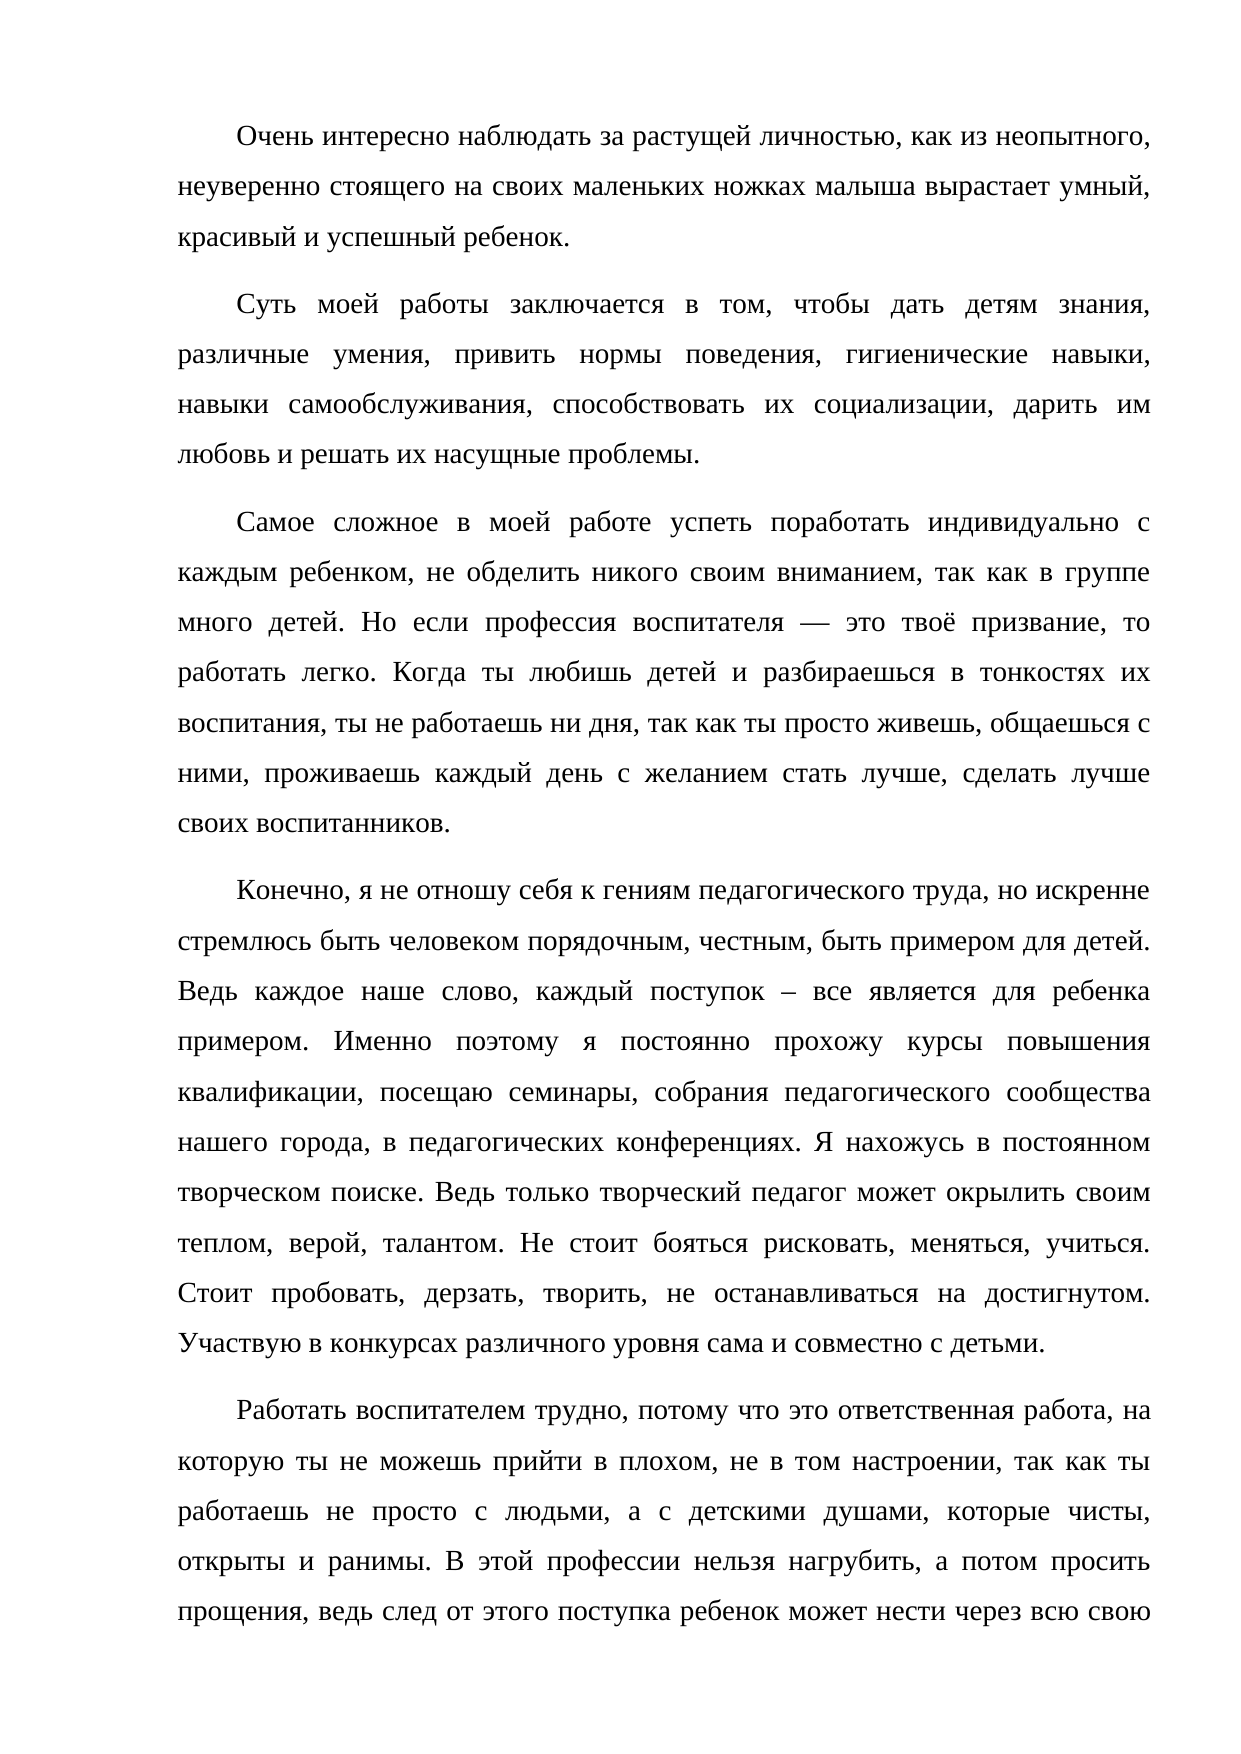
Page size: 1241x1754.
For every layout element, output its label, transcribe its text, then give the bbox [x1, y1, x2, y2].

text Конечно, я не отношу себя к гениям педагогического труда, но искренне стремлюсь быть человеком порядочным, честным, быть примером для детей. Ведь каждое наше слово, каждый поступок – все является для ребенка примером. Именно поэтому я постоянно прохожу курсы повышения квалификации, посещаю семинары, собрания педагогического сообщества нашего города, в педагогических конференциях. Я нахожусь в постоянном творческом поиске. Ведь только творческий педагог может окрылить своим теплом, верой, талантом. Не стоит бояться рисковать, меняться, учиться. Стоит пробовать, дерзать, творить, не останавливаться на достигнутом. Участвую в конкурсах различного уровня сама и совместно с детьми. [177, 872, 1152, 1359]
text Самое сложное в моей работе успеть поработать индивидуально с каждым ребенком, не обделить никого своим вниманием, так как в группе много детей. Но если профессия воспитателя — это твоё призвание, то работать легко. Когда ты любишь детей и разбираешься в тонкостях их воспитания, ты не работаешь ни дня, так как ты просто живешь, общаешься с ними, проживаешь каждый день с желанием стать лучше, сделать лучше своих воспитанников. [177, 504, 1152, 839]
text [177, 1392, 1152, 1627]
text Очень интересно наблюдать за растущей личностью, как из неопытного, неуверенно стоящего на своих маленьких ножках малыша вырастает умный, красивый и успешный ребенок. [177, 118, 1152, 252]
text Суть моей работы заключается в том, чтобы дать детям знания, различные умения, привить нормы поведения, гигиенические навыки, навыки самообслуживания, способствовать их социализации, дарить им любовь и решать их насущные проблемы. [177, 286, 1152, 470]
